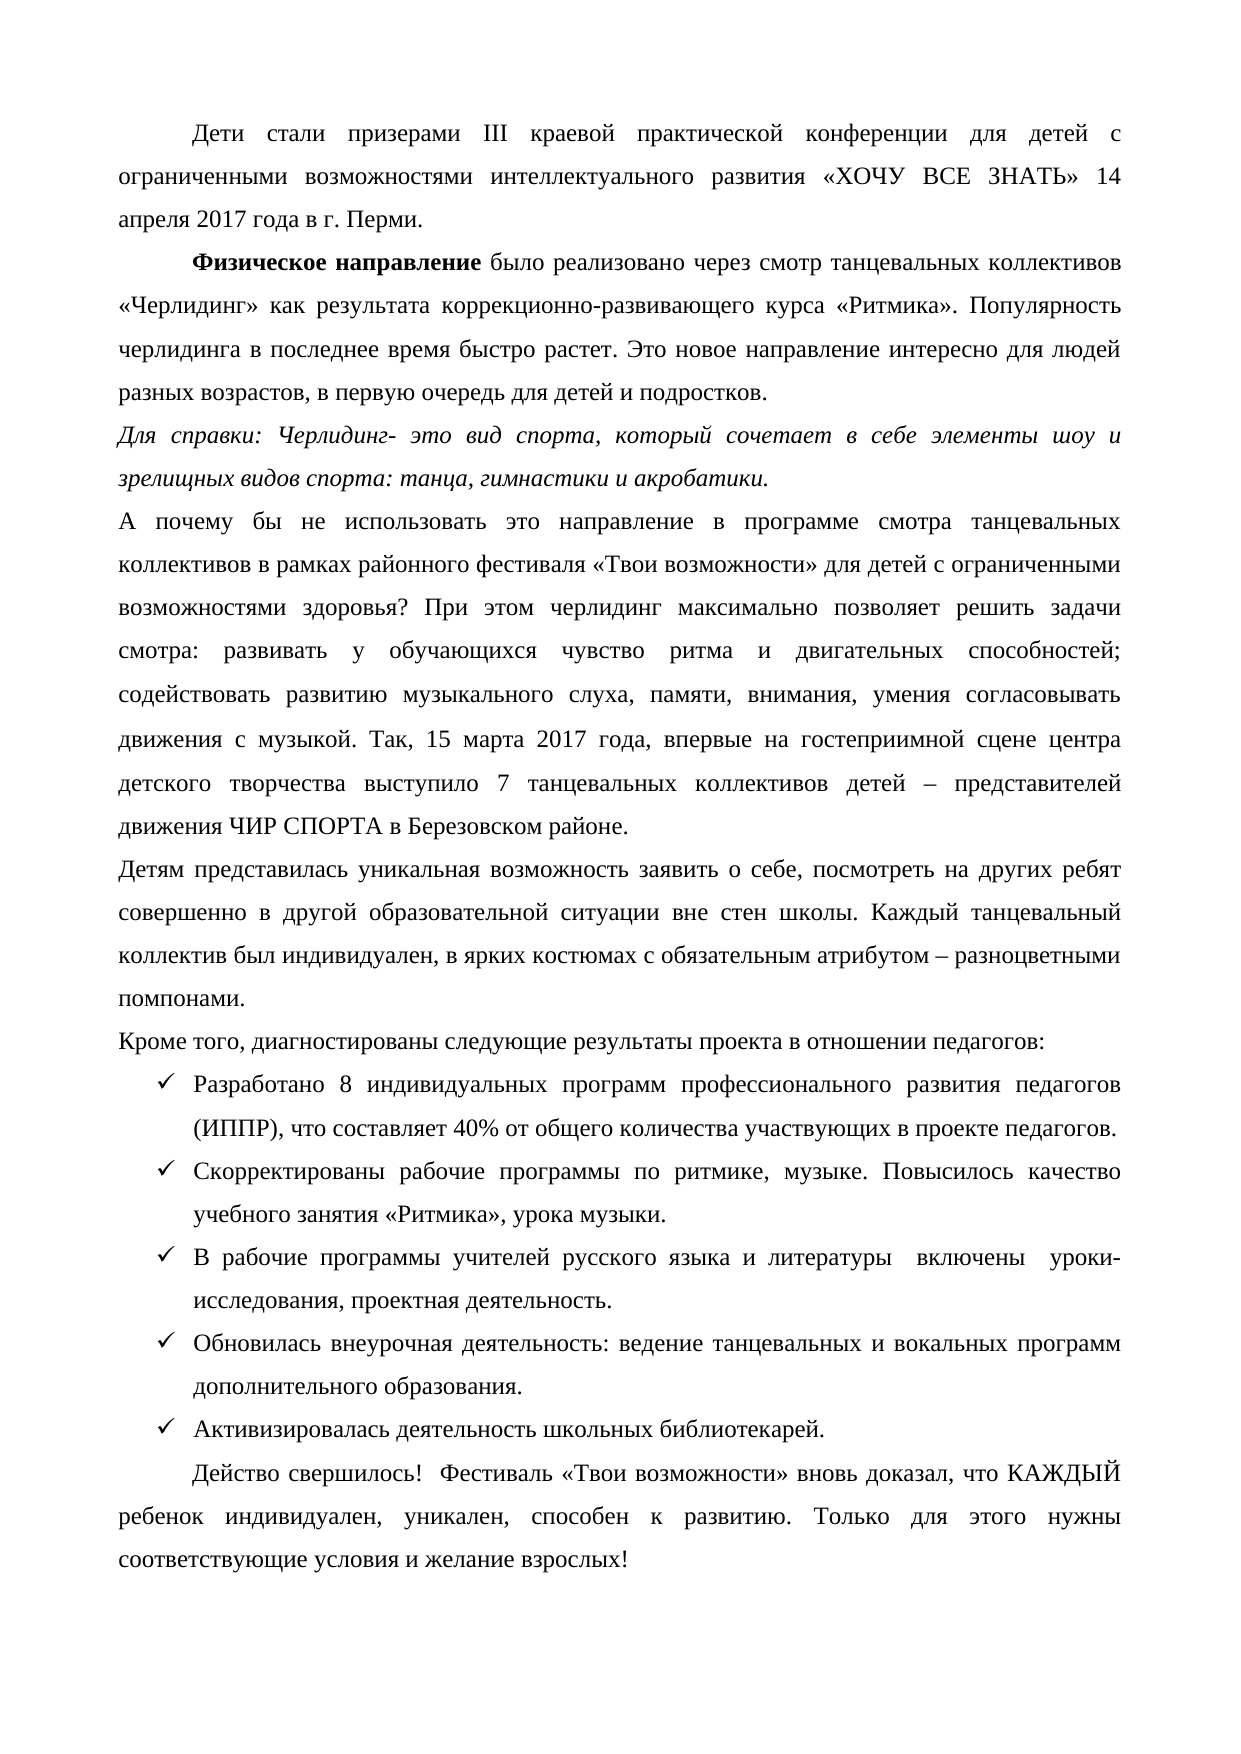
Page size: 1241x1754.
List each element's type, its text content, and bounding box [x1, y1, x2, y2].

list Обновилась внеурочная деятельность: ведение танцевальных и вокальных программ дополнительного образования. [156, 1328, 1122, 1400]
text Детям представилась уникальная возможность заявить о себе, посмотреть на других ребят совершенно в другой образовательной ситуации вне стен школы. Каждый танцевальный коллектив был индивидуален, в ярких костюмах с обязательным атрибутом – разноцветными помпонами. [118, 854, 1122, 1012]
text Физическое направление было реализовано через смотр танцевальных коллективов «Черлидинг» как результата коррекционно-развивающего курса «Ритмика». Популярность черлидинга в последнее время быстро растет. Это новое направление интересно для людей разных возрастов, в первую очередь для детей и подростков. [118, 247, 1122, 406]
list Разработано 8 индивидуальных программ профессионального развития педагогов (ИППР), что составляет 40% от общего количества участвующих в проекте педагогов. [156, 1069, 1122, 1141]
text Кроме того, диагностированы следующие результаты проекта в отношении педагогов: [118, 1026, 1122, 1055]
list Скорректированы рабочие программы по ритмике, музыке. Повысилось качество учебного занятия «Ритмика», урока музыки. [156, 1156, 1122, 1228]
text Дети стали призерами III краевой практической конференции для детей с ограниченными возможностями интеллектуального развития «ХОЧУ ВСЕ ЗНАТЬ» 14 апреля 2017 года в г. Перми. [118, 118, 1122, 233]
list В рабочие программы учителей русского языка и литературы включены уроки-исследования, проектная деятельность. [156, 1242, 1122, 1314]
list Активизировалась деятельность школьных библиотекарей. [156, 1414, 1122, 1443]
text А почему бы не использовать это направление в программе смотра танцевальных коллективов в рамках районного фестиваля «Твои возможности» для детей с ограниченными возможностями здоровья? При этом черлидинг максимально позволяет решить задачи смотра: развивать у обучающихся чувство ритма и двигательных способностей; содействовать развитию музыкального слуха, памяти, внимания, умения согласовывать движения с музыкой. Так, 15 марта 2017 года, впервые на гостеприимной сцене центра детского творчества выступило 7 танцевальных коллективов детей – представителей движения ЧИР СПОРТА в Березовском районе. [118, 506, 1122, 839]
text Действо свершилось! Фестиваль «Твои возможности» вновь доказал, что КАЖДЫЙ ребенок индивидуален, уникален, способен к развитию. Только для этого нужны соответствующие условия и желание взрослых! [118, 1458, 1122, 1573]
text Для справки: Черлидинг- это вид спорта, который сочетает в себе элементы шоу и зрелищных видов спорта: танца, гимнастики и акробатики. [118, 420, 1122, 492]
